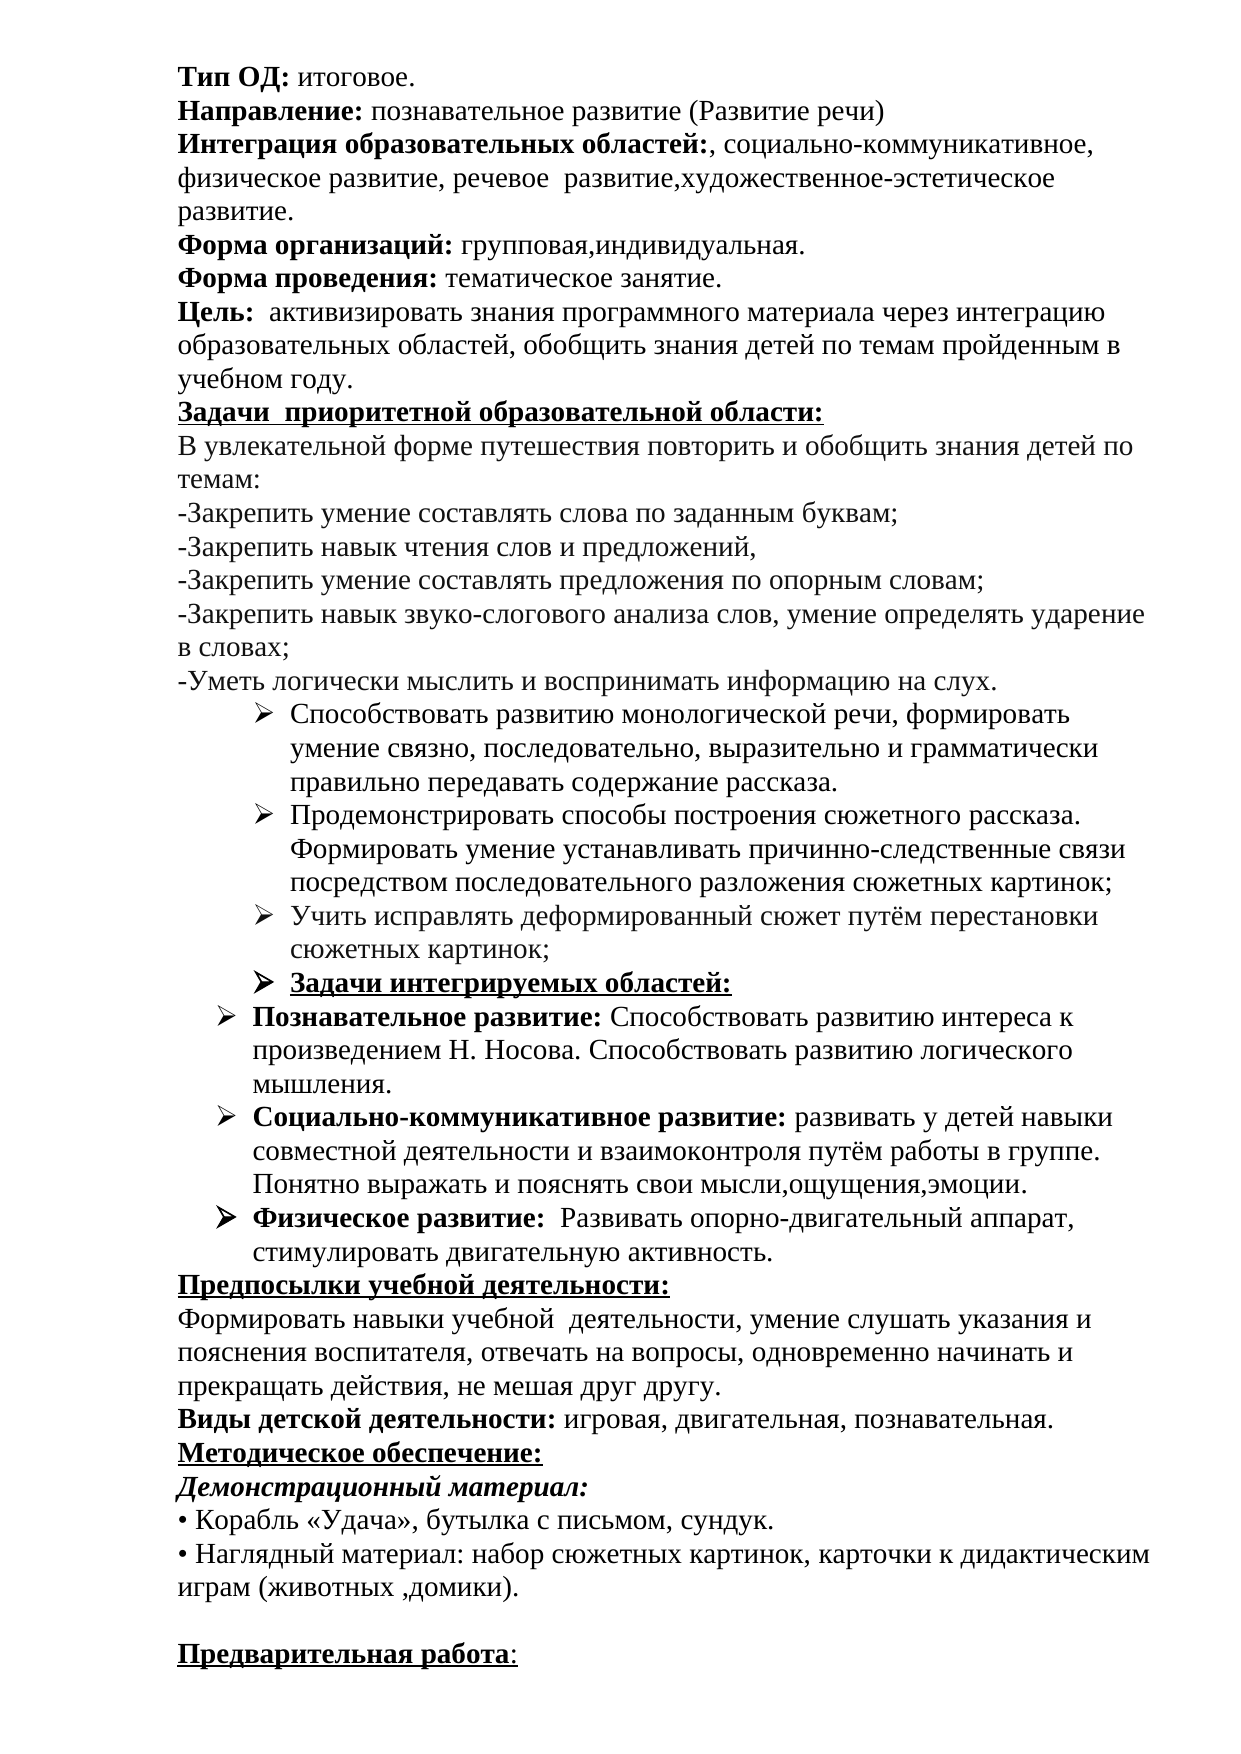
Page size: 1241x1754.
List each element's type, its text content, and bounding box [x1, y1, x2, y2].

list Продемонстрировать способы построения сюжетного рассказа. Формировать умение устанавливать причинно-следственные связи посредством последовательного разложения сюжетных картинок; [252, 797, 1152, 898]
text Формировать навыки учебной деятельности, умение слушать указания и пояснения воспитателя, отвечать на вопросы, одновременно начинать и прекращать действия, не мешая друг другу. [177, 1301, 1152, 1402]
text Предварительная работа: [177, 1636, 1152, 1670]
text -Закрепить навык чтения слов и предложений, [177, 529, 1152, 562]
text Виды детской деятельности: игровая, двигательная, познавательная. Методическое обеспечение: [177, 1402, 1152, 1469]
text • Наглядный материал: набор сюжетных картинок, карточки к дидактическим играм (животных ,домики). [177, 1536, 1152, 1603]
list Познавательное развитие: Способствовать развитию интереса к произведением Н. Носова. Способствовать развитию логического мышления. [215, 999, 1152, 1099]
text В увлекательной форме путешествия повторить и обобщить знания детей по темам: [177, 428, 1152, 495]
text -Закрепить умение составлять предложения по опорным словам; [177, 562, 1152, 596]
list Задачи интегрируемых областей: [252, 965, 1152, 999]
text Направление: познавательное развитие (Развитие речи) [177, 93, 1152, 126]
text Демонстрационный материал: [177, 1469, 1152, 1502]
list Способствовать развитию монологической речи, формировать умение связно, последовательно, выразительно и грамматически правильно передавать содержание рассказа. [252, 696, 1152, 797]
text Форма организаций: групповая,индивидуальная. [177, 227, 1152, 260]
text Тип ОД: итоговое. [177, 59, 1152, 93]
text Интеграция образовательных областей:, социально-коммуникативное, физическое развитие, речевое развитие,художественное-эстетическое развитие. [177, 126, 1152, 227]
text Форма проведения: тематическое занятие. [177, 260, 1152, 294]
text Предпосылки учебной деятельности: [177, 1267, 1152, 1301]
text -Закрепить навык звуко-слогового анализа слов, умение определять ударение в словах; [177, 596, 1152, 663]
list Социально-коммуникативное развитие: развивать у детей навыки совместной деятельности и взаимоконтроля путём работы в группе. Понятно выражать и пояснять свои мысли,ощущения,эмоции. [215, 1099, 1152, 1200]
text • Корабль «Удача», бутылка с письмом, сундук. [177, 1502, 1152, 1536]
text -Закрепить умение составлять слова по заданным буквам; [177, 495, 1152, 529]
text Цель: активизировать знания программного материала через интеграцию образовательных областей, обобщить знания детей по темам пройденным в учебном году. [177, 294, 1152, 394]
text -Уметь логически мыслить и воспринимать информацию на слух. [177, 663, 1152, 696]
text Задачи приоритетной образовательной области: [177, 394, 1152, 428]
list Физическое развитие: Развивать опорно-двигательный аппарат, стимулировать двигательную активность. [215, 1200, 1152, 1267]
list Учить исправлять деформированный сюжет путём перестановки сюжетных картинок; [252, 898, 1152, 965]
